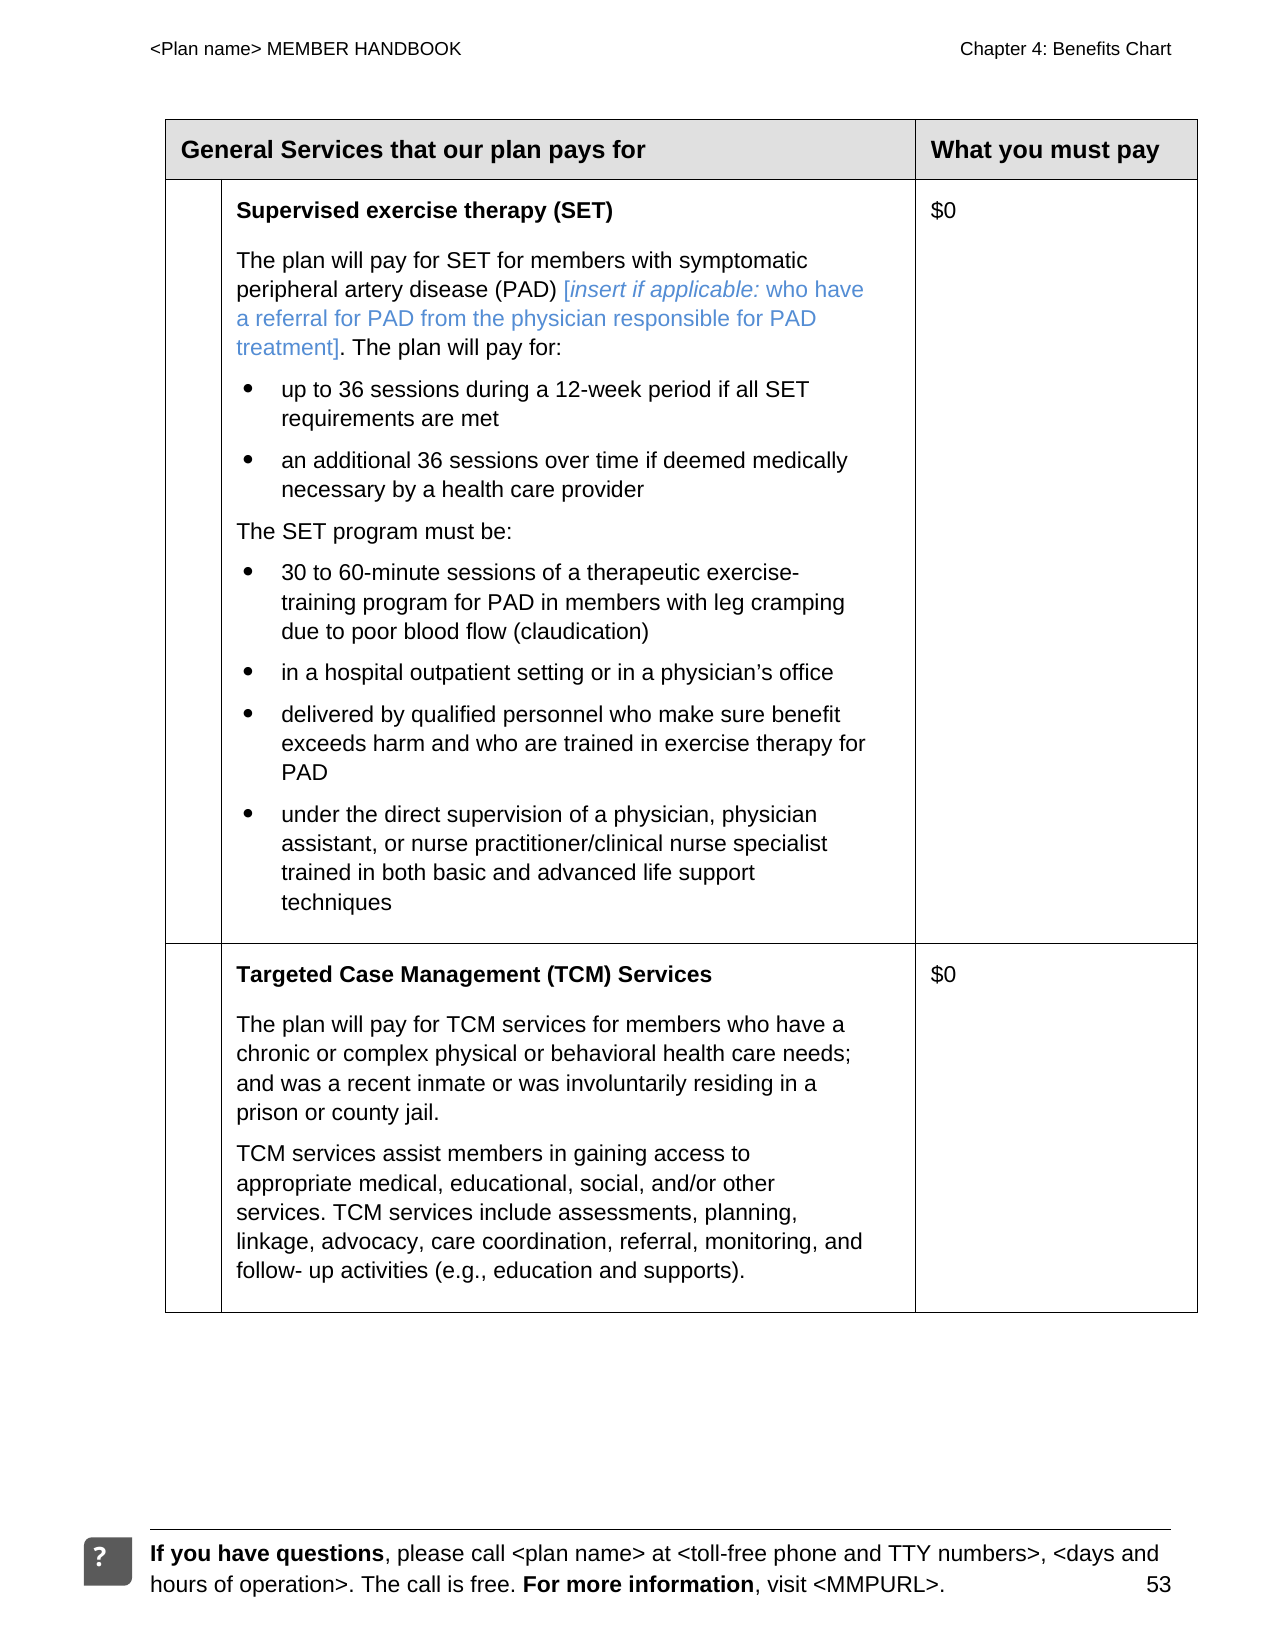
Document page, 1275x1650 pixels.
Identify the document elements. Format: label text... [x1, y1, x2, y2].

table_header What you must pay [916, 120, 1197, 179]
table_cell $0 [916, 944, 1197, 1312]
table_header General Services that our plan pays for [166, 120, 915, 179]
table_cell Targeted Case Management (TCM) Services The plan will pay for TCM services for members who have a chronic or complex physical or behavioral health care needs; and was a recent inmate or was involuntarily residing in a prison or county jail. TCM services assist members in gaining access to appropriate medical, educational, social, and/or other services. TCM services include assessments, planning, linkage, advocacy, care coordination, referral, monitoring, and follow- up activities (e.g., education and supports). [222, 944, 915, 1312]
table_cell [166, 180, 221, 943]
table_cell Supervised exercise therapy (SET) The plan will pay for SET for members with symptomatic peripheral artery disease (PAD) [insert if applicable: who have a referral for PAD from the physician responsible for PAD treatment]. The plan will pay for: up to 36 sessions during a 12-week period if all SET requirements are met an additional 36 sessions over time if deemed medically necessary by a health care provider The SET program must be: 30 to 60-minute sessions of a therapeutic exercise-training program for PAD in members with leg cramping due to poor blood flow (claudication) in a hospital outpatient setting or in a physician’s office delivered by qualified personnel who make sure benefit exceeds harm and who are trained in exercise therapy for PAD under the direct supervision of a physician, physician assistant, or nurse practitioner/clinical nurse specialist trained in both basic and advanced life support techniques [222, 180, 915, 943]
table_cell [166, 944, 221, 1312]
table_cell $0 [916, 180, 1197, 943]
